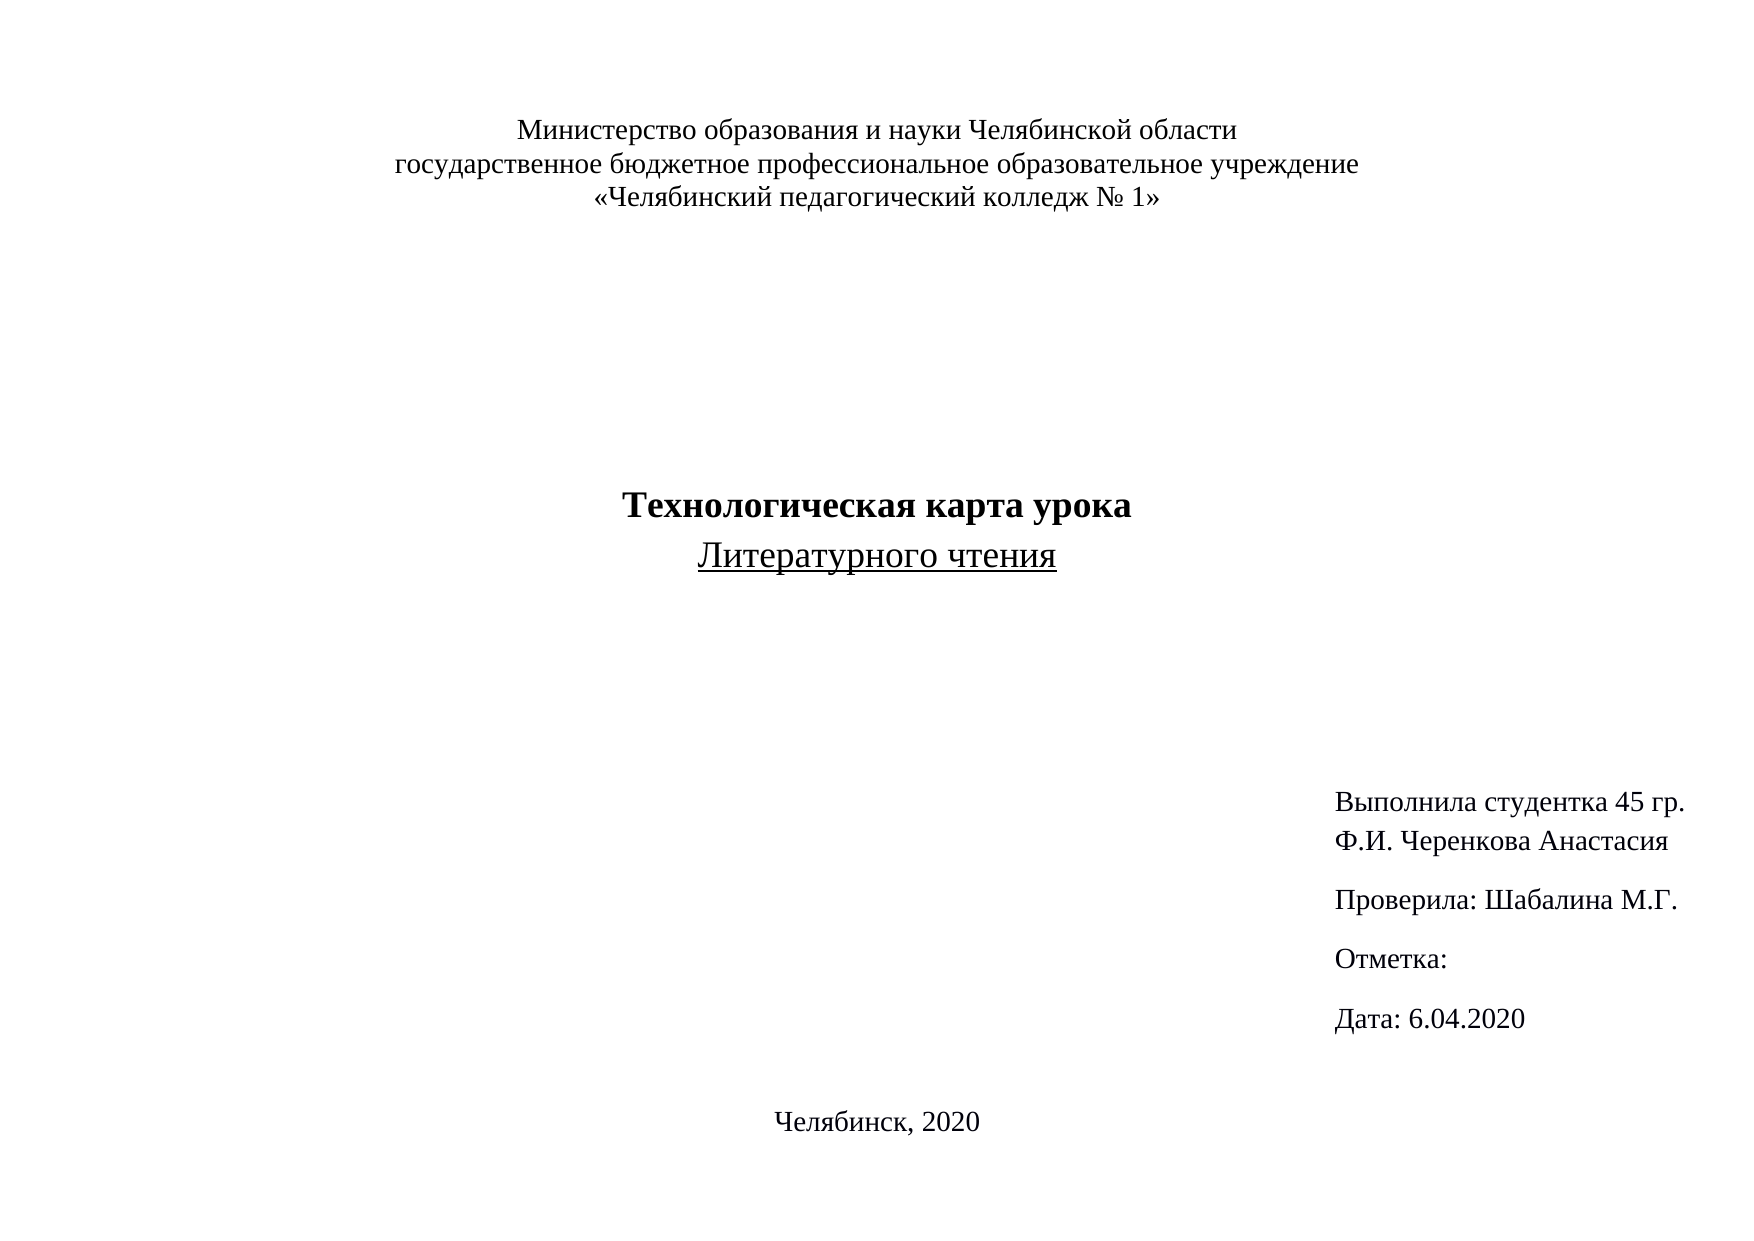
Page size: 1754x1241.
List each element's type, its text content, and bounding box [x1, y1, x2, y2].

text Министерство образования и науки Челябинской области [118, 112, 1636, 146]
text Литературного чтения [118, 532, 1636, 576]
text «Челябинский педагогический колледж № 1» [118, 179, 1636, 213]
text Технологическая карта урока [118, 483, 1636, 526]
text государственное бюджетное профессиональное образовательное учреждение [118, 146, 1636, 179]
text Челябинск, 2020 [118, 1104, 1636, 1138]
